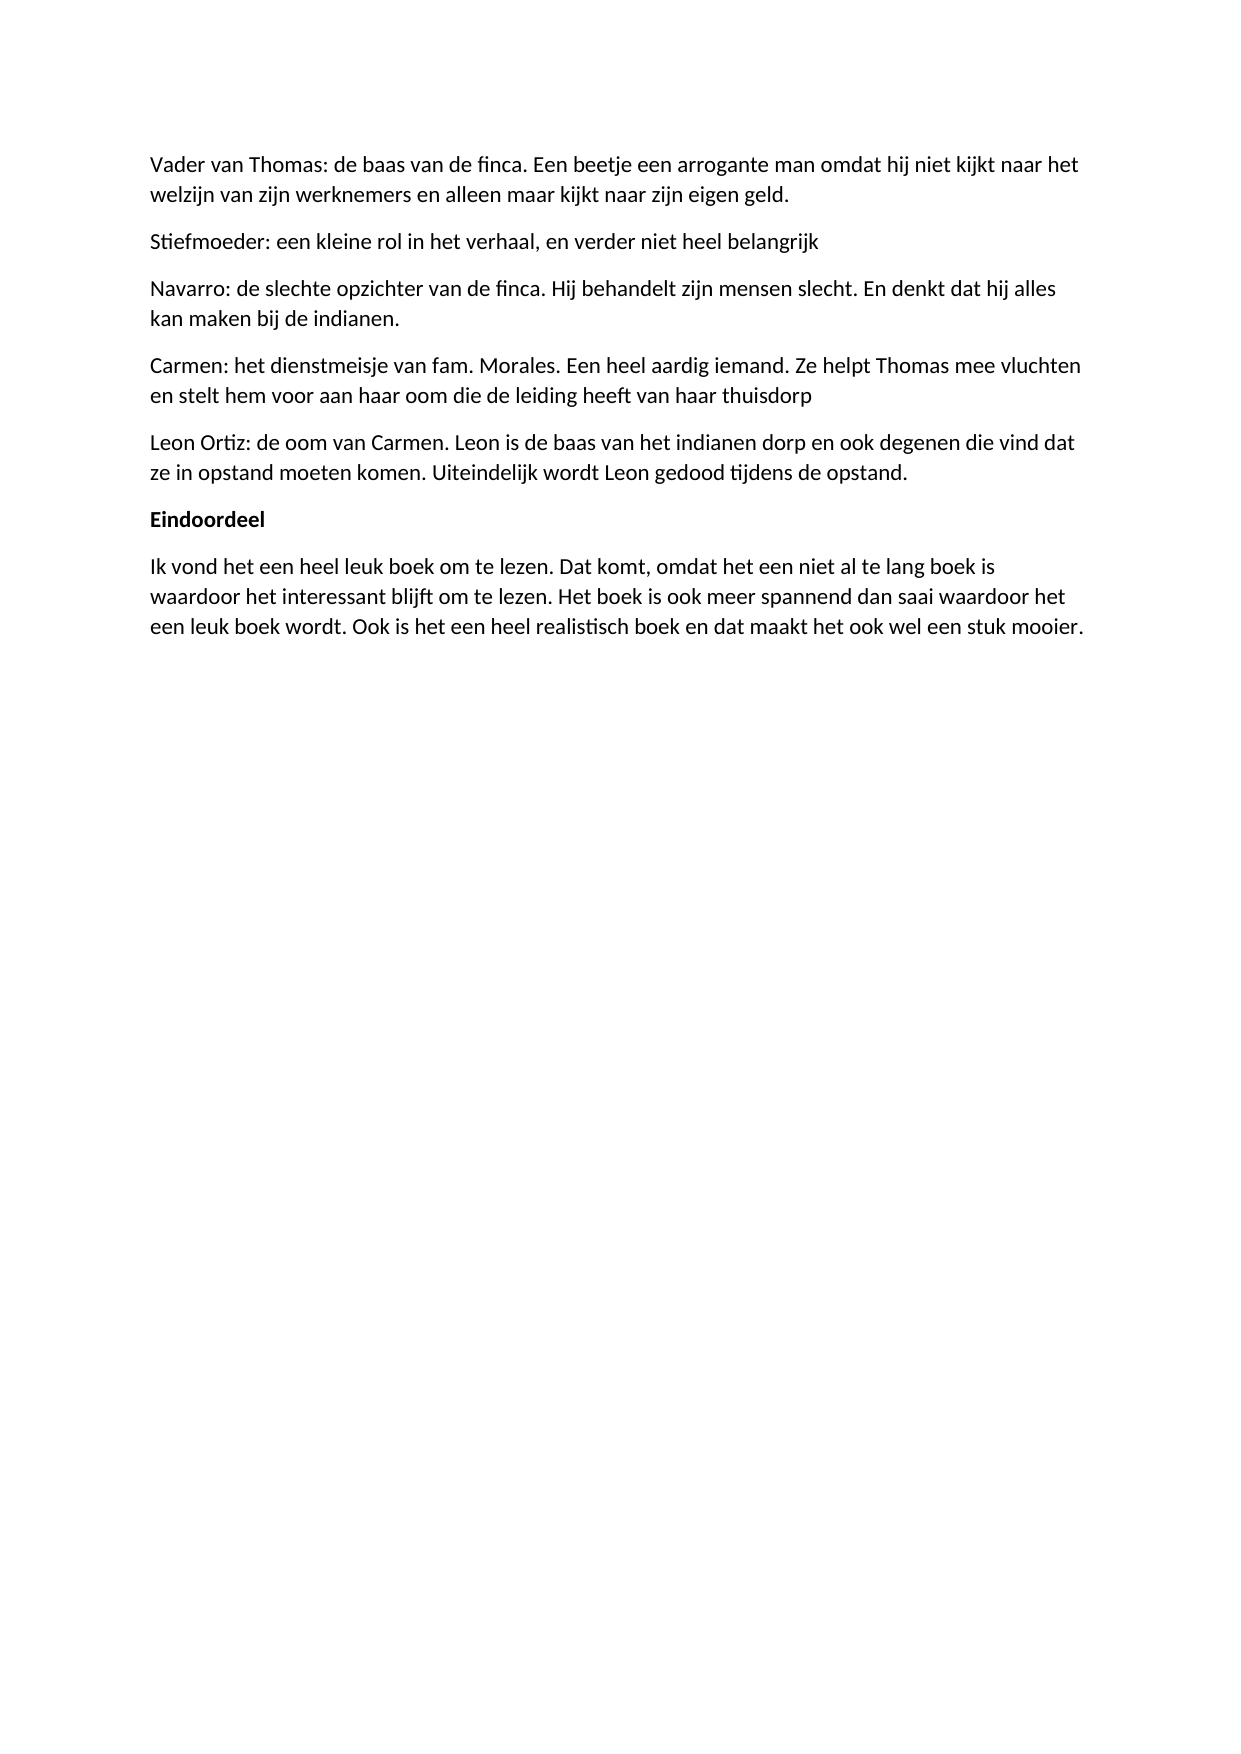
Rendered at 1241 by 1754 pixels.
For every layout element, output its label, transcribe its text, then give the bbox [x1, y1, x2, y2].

text Eindoordeel [150, 505, 1090, 533]
text Navarro: de slechte opzichter van de finca. Hij behandelt zijn mensen slecht. En denkt dat hij alles kan maken bij de indianen. [150, 274, 1090, 332]
text Carmen: het dienstmeisje van fam. Morales. Een heel aardig iemand. Ze helpt Thomas mee vluchten en stelt hem voor aan haar oom die de leiding heeft van haar thuisdorp [150, 351, 1090, 409]
text Stiefmoeder: een kleine rol in het verhaal, en verder niet heel belangrijk [150, 227, 1090, 255]
text Vader van Thomas: de baas van de finca. Een beetje een arrogante man omdat hij niet kijkt naar het welzijn van zijn werknemers en alleen maar kijkt naar zijn eigen geld. [150, 150, 1090, 208]
text Leon Ortiz: de oom van Carmen. Leon is de baas van het indianen dorp en ook degenen die vind dat ze in opstand moeten komen. Uiteindelijk wordt Leon gedood tijdens de opstand. [150, 428, 1090, 486]
text Ik vond het een heel leuk boek om te lezen. Dat komt, omdat het een niet al te lang boek is waardoor het interessant blijft om te lezen. Het boek is ook meer spannend dan saai waardoor het een leuk boek wordt. Ook is het een heel realistisch boek en dat maakt het ook wel een stuk mooier. [150, 552, 1090, 671]
